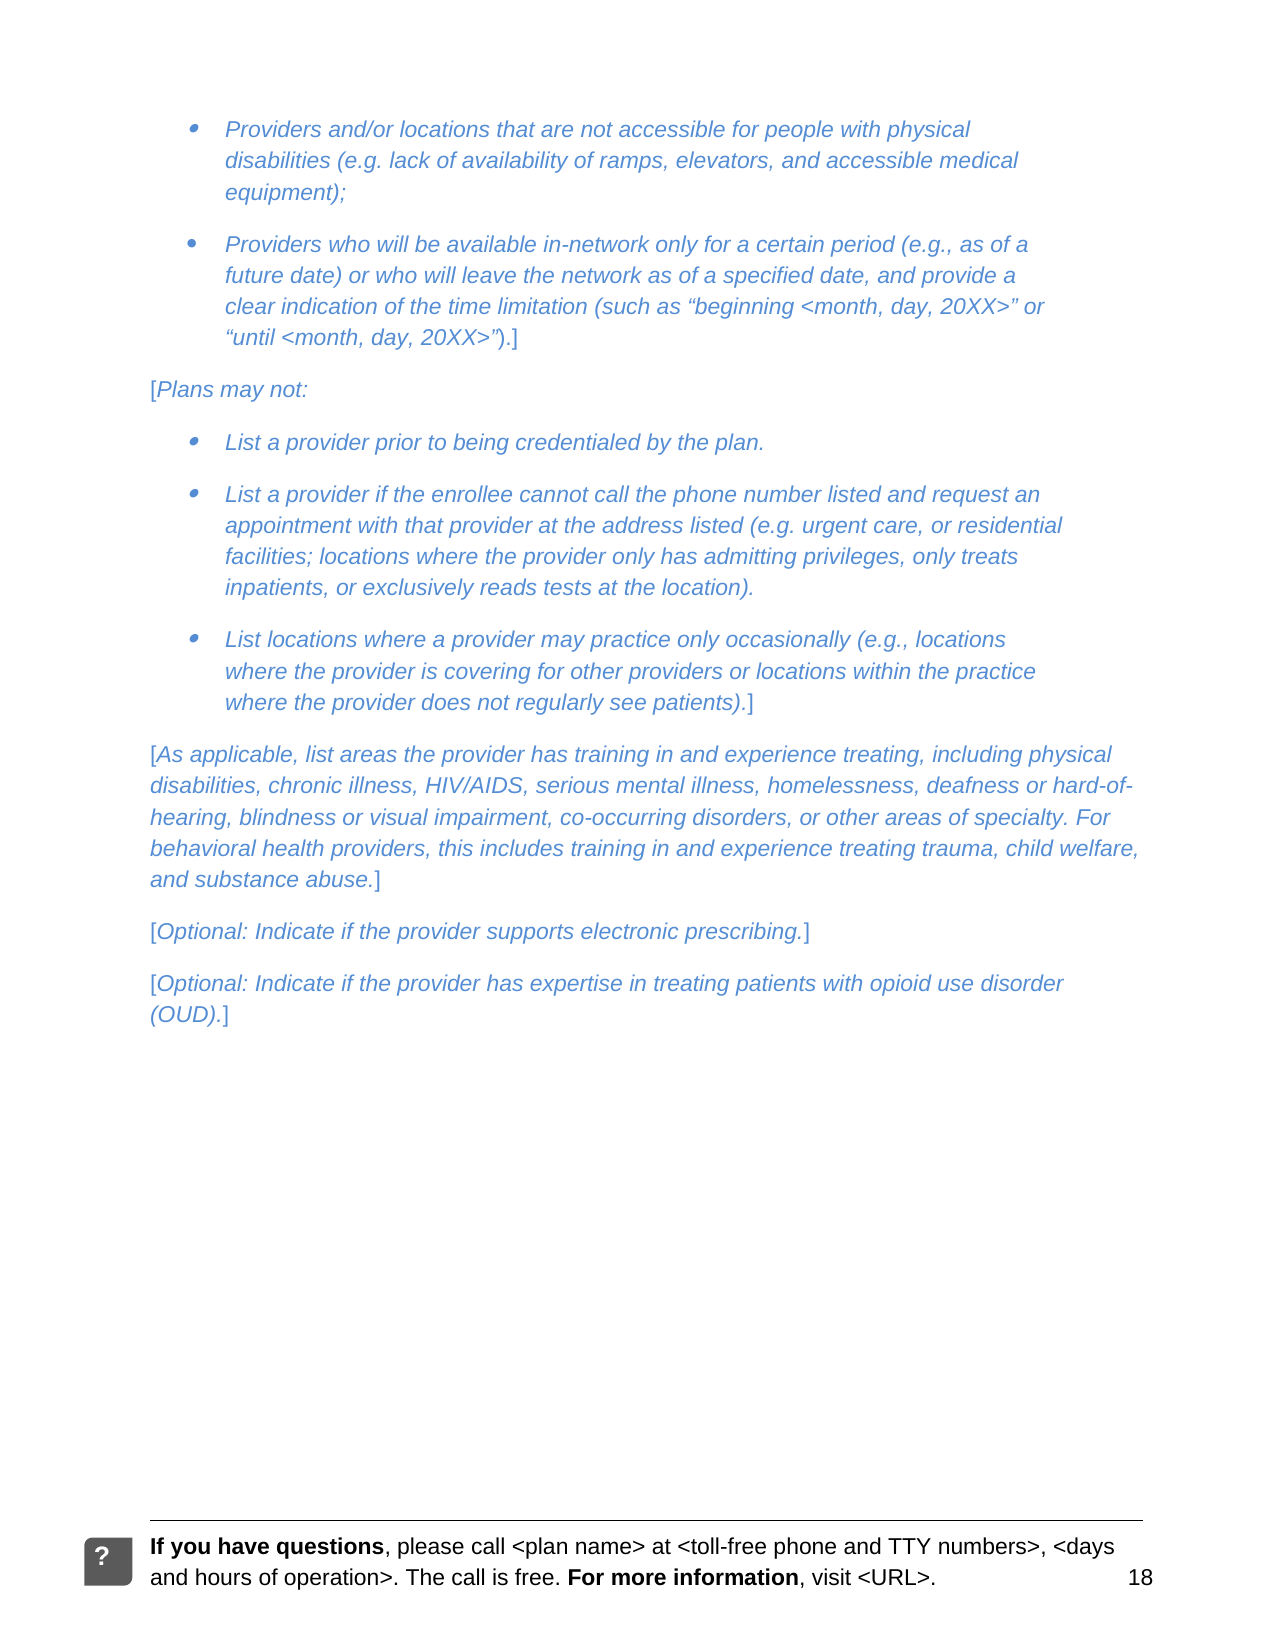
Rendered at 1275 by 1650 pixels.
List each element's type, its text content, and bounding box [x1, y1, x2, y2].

text [As applicable, list areas the provider has training in and experience treating, including physical disabilities, chronic illness, HIV/AIDS, serious mental illness, homelessness, deafness or hard-of-hearing, blindness or visual impairment, co-occurring disorders, or other areas of specialty. For behavioral health providers, this includes training in and experience treating trauma, child welfare, and substance abuse.] [150, 737, 1143, 894]
list List locations where a provider may practice only occasionally (e.g., locations where the provider is covering for other providers or locations within the practice where the provider does not regularly see patients).] [187, 623, 1068, 717]
list Providers and/or locations that are not accessible for people with physical disabilities (e.g. lack of availability of ramps, elevators, and accessible medical equipment); [187, 112, 1068, 206]
list List a provider prior to being credentialed by the plan. [187, 425, 1068, 456]
text [Optional: Indicate if the provider supports electronic prescribing.] [150, 914, 1143, 946]
text [Optional: Indicate if the provider has expertise in treating patients with opioid use disorder (OUD).] [150, 967, 1143, 1029]
text [Plans may not: [150, 373, 1143, 404]
list Providers who will be available in-network only for a certain period (e.g., as of a future date) or who will leave the network as of a specified date, and provide a clear indication of the time limitation (such as “beginning <month, day, 20XX>” or “until <month, day, 20XX>”).] [187, 227, 1068, 352]
list List a provider if the enrollee cannot call the phone number listed and request an appointment with that provider at the address listed (e.g. urgent care, or residential facilities; locations where the provider only has admitting privileges, only treats inpatients, or exclusively reads tests at the location). [187, 477, 1068, 602]
